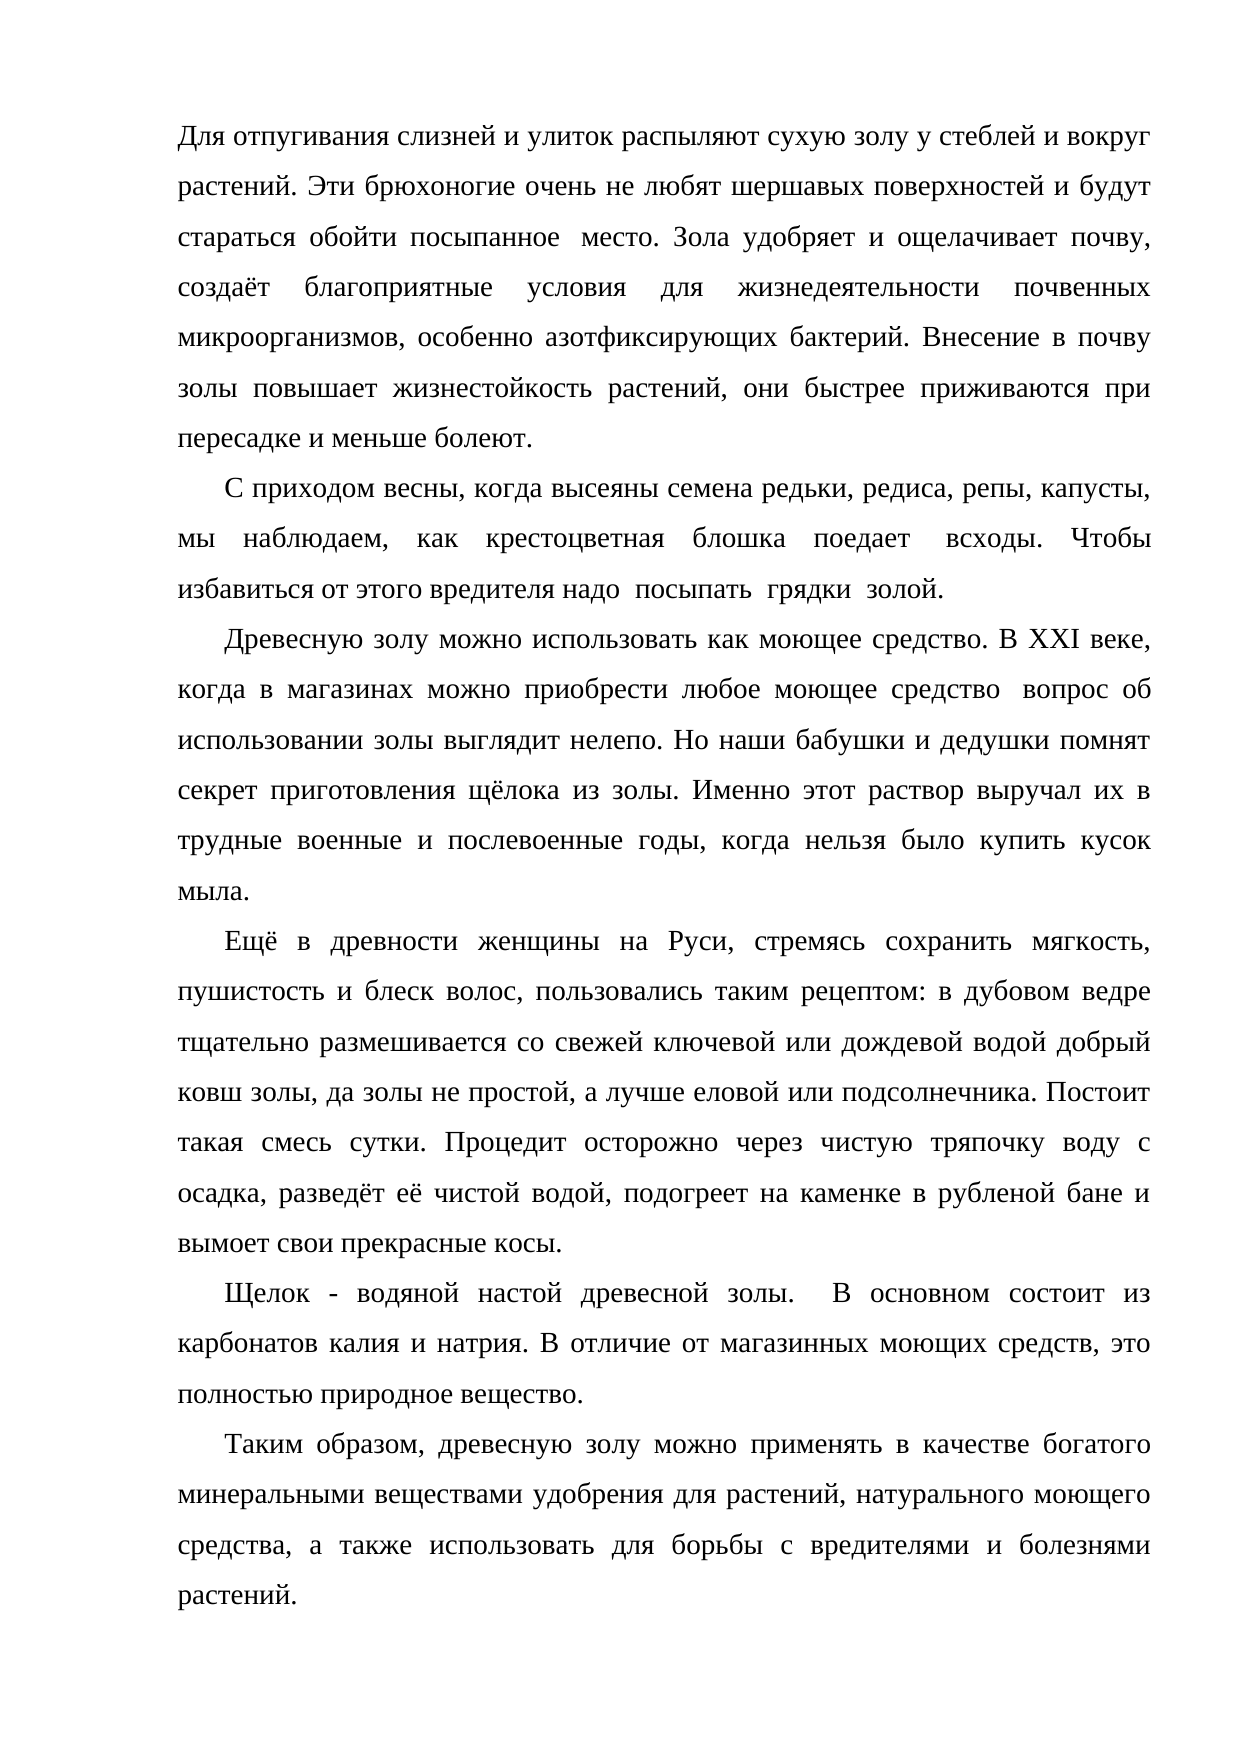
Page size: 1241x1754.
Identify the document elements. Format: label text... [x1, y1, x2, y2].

text Ещё в древности женщины на Руси, стремясь сохранить мягкость, пушистость и блеск волос, пользовались таким рецептом: в дубовом ведре тщательно размешивается со свежей ключевой или дождевой водой добрый ковш золы, да золы не простой, а лучше еловой или подсолнечника. Постоит такая смесь сутки. Процедит осторожно через чистую тряпочку воду с осадка, разведёт её чистой водой, подогреет на каменке в рубленой бане и вымоет свои прекрасные косы. [177, 923, 1152, 1258]
text Щелок - водяной настой древесной золы. В основном состоит из карбонатов калия и натрия. В отличие от магазинных моющих средств, это полностью природное вещество. [177, 1275, 1152, 1409]
text С приходом весны, когда высеяны семена редьки, редиса, репы, капусты, мы наблюдаем, как крестоцветная блошка поедает всходы. Чтобы избавиться от этого вредителя надо посыпать грядки золой. [177, 470, 1152, 604]
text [177, 118, 1152, 453]
text Древесную золу можно использовать как моющее средство. В XXI веке, когда в магазинах можно приобрести любое моющее средство вопрос об использовании золы выглядит нелепо. Но наши бабушки и дедушки помнят секрет приготовления щёлока из золы. Именно этот раствор выручал их в трудные военные и послевоенные годы, когда нельзя было купить кусок мыла. [177, 621, 1152, 906]
text Таким образом, древесную золу можно применять в качестве богатого минеральными веществами удобрения для растений, натурального моющего средства, а также использовать для борьбы с вредителями и болезнями растений. [177, 1426, 1152, 1611]
